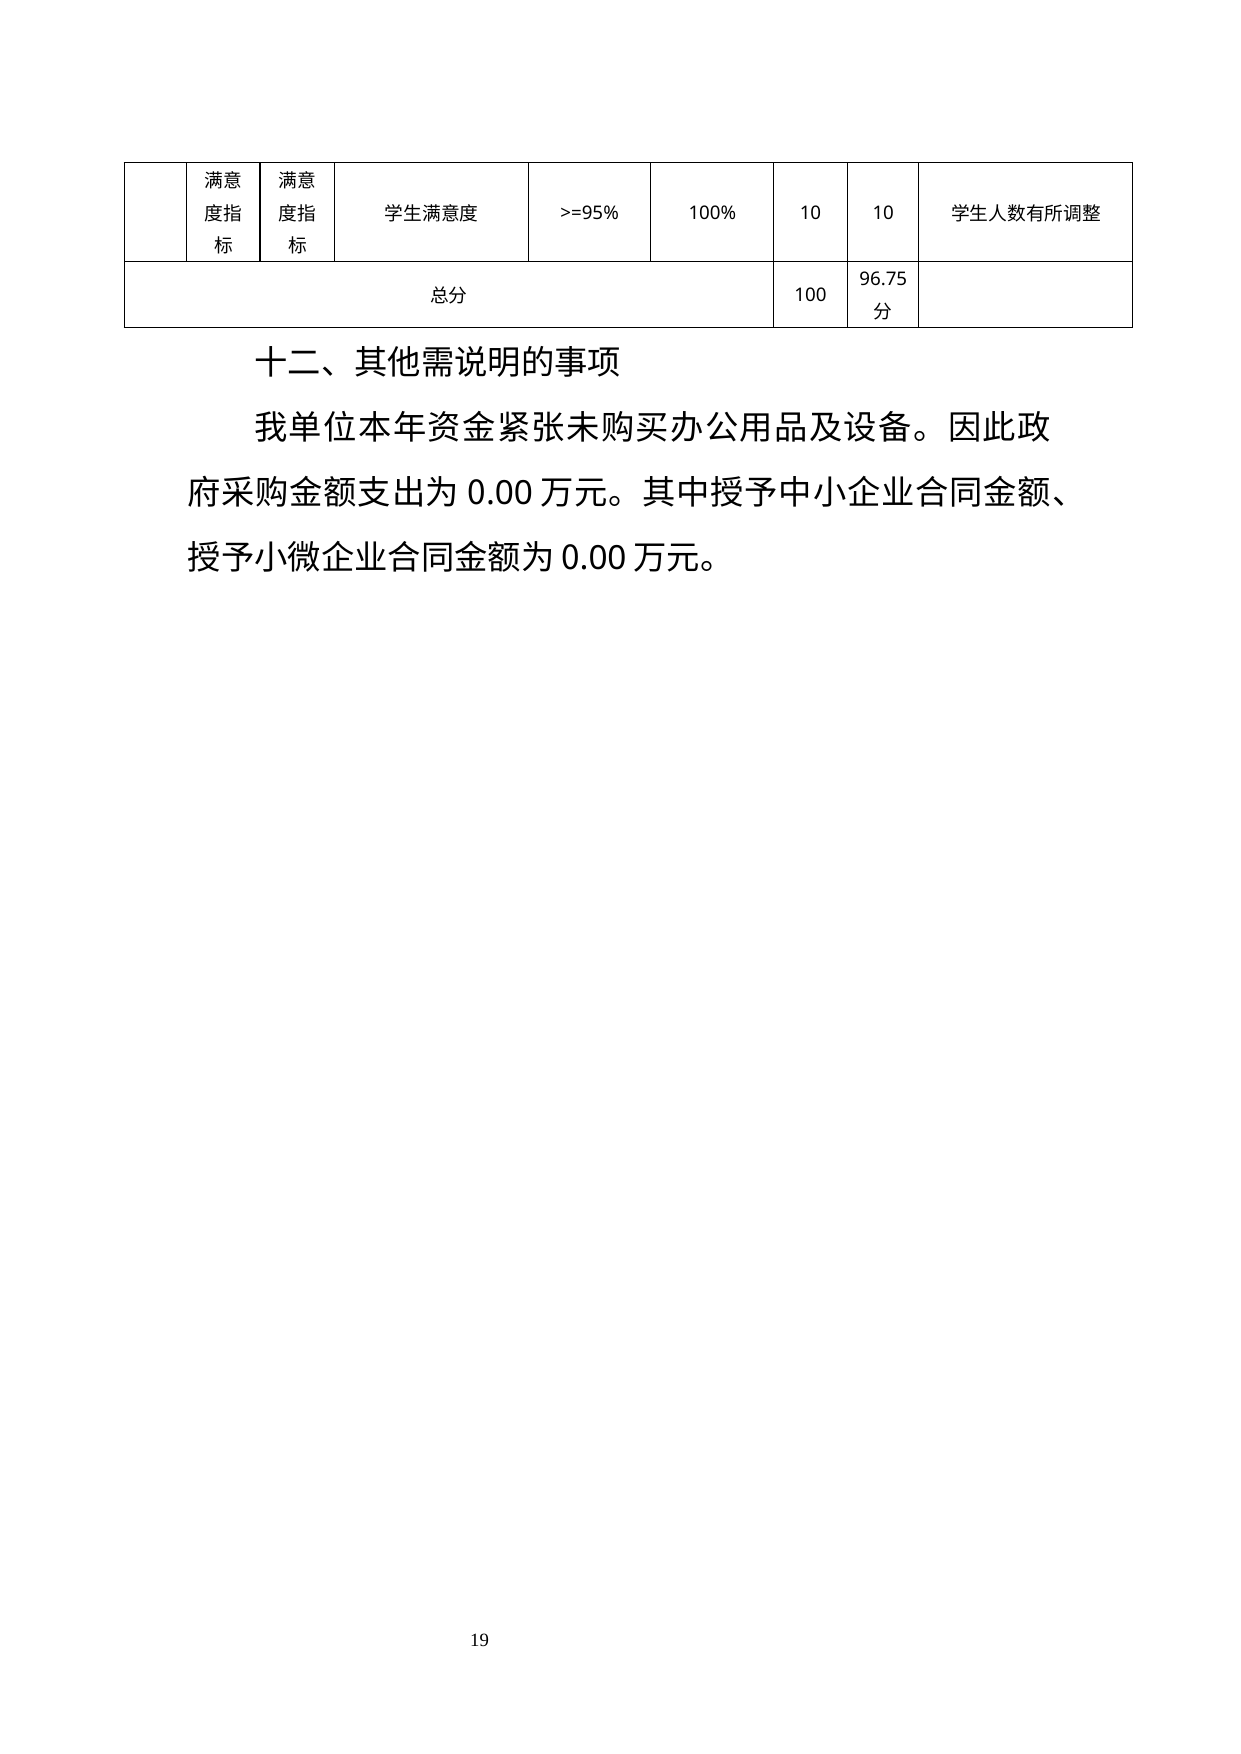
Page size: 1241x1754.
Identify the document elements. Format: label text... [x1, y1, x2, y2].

table_cell 学生满意度 [335, 163, 528, 261]
table_cell 学生人数有所调整 [919, 163, 1132, 261]
table_cell >=95% [529, 163, 650, 261]
table_cell 96.75分 [848, 262, 918, 327]
table_cell 100% [651, 163, 773, 261]
table_cell [919, 262, 1132, 327]
table_cell 100 [774, 262, 847, 327]
table_cell 满意度指标 [261, 163, 334, 261]
table_cell 总分 [125, 262, 773, 327]
text 我单位本年资金紧张未购买办公用品及设备。因此政府采购金额支出为0.00万元。其中授予中小企业合同金额、授予小微企业合同金额为0.00万元。 [187, 393, 1053, 588]
table_cell 10 [774, 163, 847, 261]
table_cell 满意度指标 [187, 163, 259, 261]
table_cell 10 [848, 163, 918, 261]
text 十二、其他需说明的事项 [187, 328, 1053, 393]
